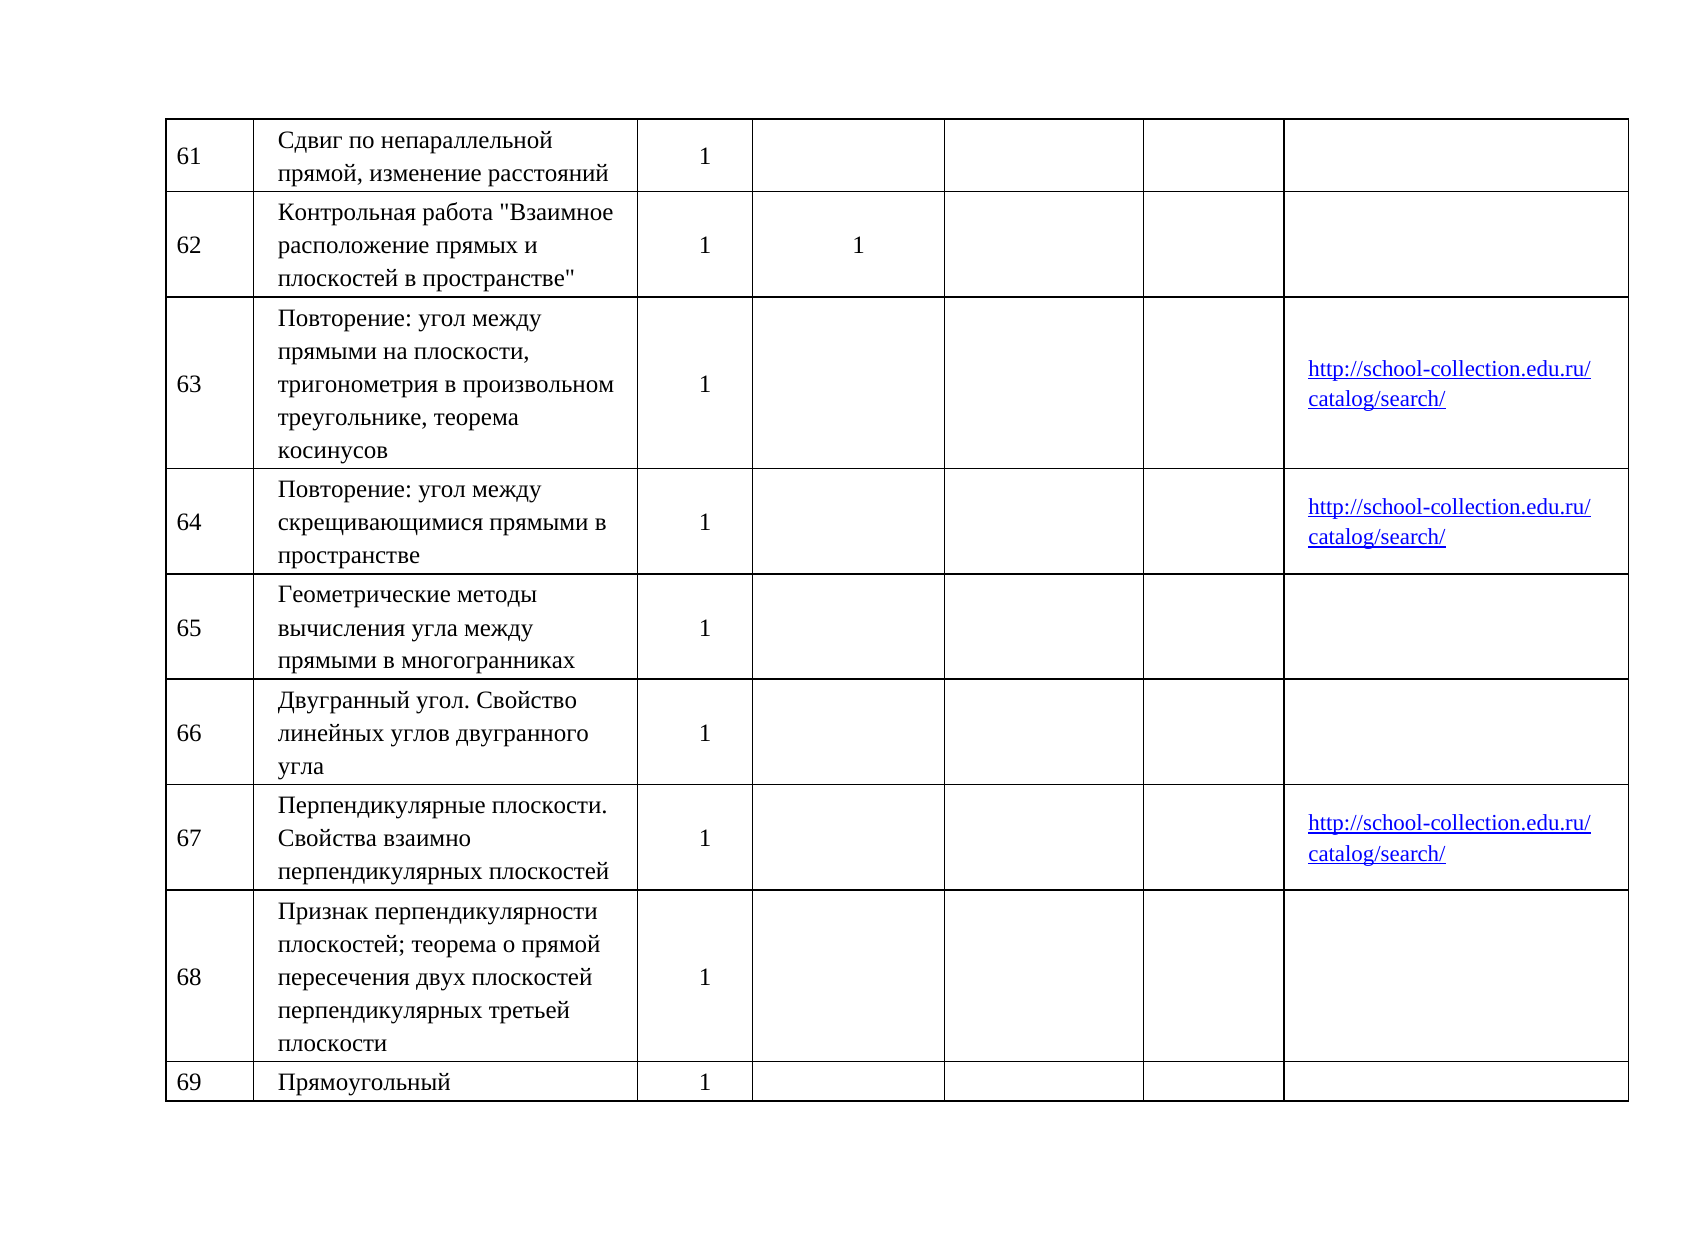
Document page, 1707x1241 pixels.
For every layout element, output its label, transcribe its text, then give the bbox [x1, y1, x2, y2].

table_cell 1 [638, 469, 752, 573]
table_cell [945, 785, 1143, 889]
table_cell 66 [167, 680, 253, 784]
table_cell http://school-collection.edu.ru/catalog/search/ [1285, 785, 1628, 889]
table_cell [1144, 680, 1283, 784]
table_cell [1144, 298, 1283, 467]
table_cell 1 [638, 298, 752, 467]
table_cell [753, 1062, 944, 1100]
table_cell Контрольная работа "Взаимное расположение прямых и плоскостей в пространстве" [254, 192, 637, 296]
table_cell [753, 120, 944, 191]
table_cell [753, 298, 944, 467]
table_cell [753, 891, 944, 1061]
table_cell 1 [753, 192, 944, 296]
table_cell [1144, 891, 1283, 1061]
table_cell Двугранный угол. Свойство линейных углов двугранного угла [254, 680, 637, 784]
table_cell 1 [638, 575, 752, 678]
table_cell [1144, 785, 1283, 889]
table_cell [1285, 575, 1628, 678]
table_cell 1 [638, 680, 752, 784]
table_cell 1 [638, 192, 752, 296]
table_cell [753, 469, 944, 573]
table_cell [945, 120, 1143, 191]
table_cell 1 [638, 785, 752, 889]
table_cell [753, 785, 944, 889]
table_cell 68 [167, 891, 253, 1061]
table_cell 1 [638, 891, 752, 1061]
table_cell 69 [167, 1062, 253, 1100]
table_cell Повторение: угол между прямыми на плоскости, тригонометрия в произвольном треугольнике, теорема косинусов [254, 298, 637, 467]
table_cell [1285, 1062, 1628, 1100]
table_cell Признак перпендикулярности плоскостей; теорема о прямой пересечения двух плоскостей перпендикулярных третьей плоскости [254, 891, 637, 1061]
table_cell [1285, 192, 1628, 296]
table_cell 62 [167, 192, 253, 296]
table_cell Сдвиг по непараллельной прямой, изменение расстояний [254, 120, 637, 191]
table_cell [945, 298, 1143, 467]
table_cell [1144, 120, 1283, 191]
table_cell 67 [167, 785, 253, 889]
table_cell Геометрические методы вычисления угла между прямыми в многогранниках [254, 575, 637, 678]
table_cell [254, 1062, 637, 1100]
table_cell http://school-collection.edu.ru/catalog/search/ [1285, 469, 1628, 573]
table_cell 1 [638, 1062, 752, 1100]
table_cell [753, 680, 944, 784]
table_cell [1144, 1062, 1283, 1100]
table_cell [945, 192, 1143, 296]
table_cell Повторение: угол между скрещивающимися прямыми в пространстве [254, 469, 637, 573]
table_cell [753, 575, 944, 678]
table_cell [945, 575, 1143, 678]
table_cell [1144, 469, 1283, 573]
table_cell [1144, 575, 1283, 678]
table_cell 63 [167, 298, 253, 467]
table_cell [945, 891, 1143, 1061]
table_cell 61 [167, 120, 253, 191]
table_cell [945, 469, 1143, 573]
table_cell 65 [167, 575, 253, 678]
table_cell http://school-collection.edu.ru/catalog/search/ [1285, 298, 1628, 467]
table_cell [1144, 192, 1283, 296]
table_cell [945, 680, 1143, 784]
table_cell [1285, 891, 1628, 1061]
table_cell [945, 1062, 1143, 1100]
table_cell Перпендикулярные плоскости. Свойства взаимно перпендикулярных плоскостей [254, 785, 637, 889]
table_cell 1 [638, 120, 752, 191]
table_cell 64 [167, 469, 253, 573]
table_cell [1285, 680, 1628, 784]
table_cell [1285, 120, 1628, 191]
